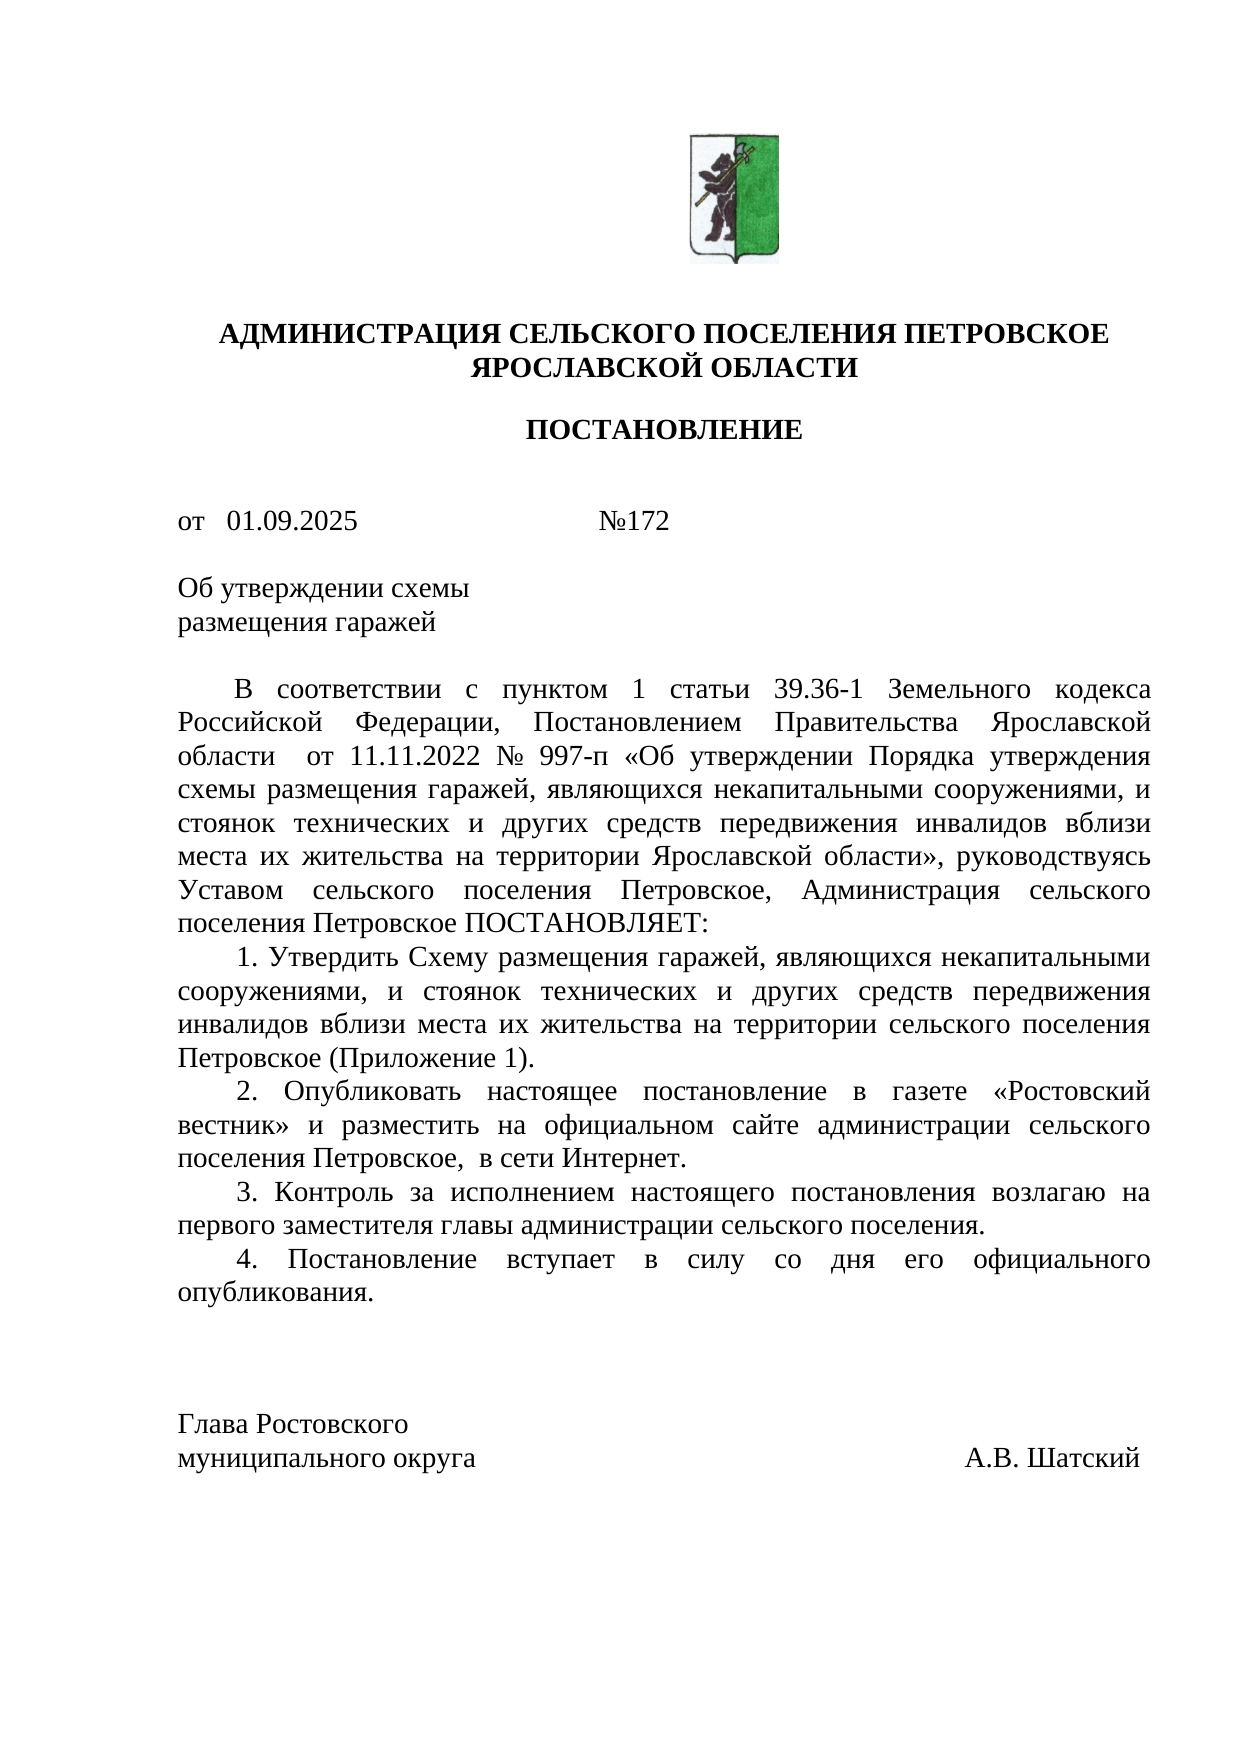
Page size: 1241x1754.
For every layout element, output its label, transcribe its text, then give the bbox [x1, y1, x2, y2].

subtitle АДМИНИСТРАЦИЯ СЕЛЬСКОГО ПОСЕЛЕНИЯ ПЕТРОВСКОЕ [177, 316, 1152, 350]
text размещения гаражей [177, 604, 1152, 637]
text Глава Ростовского [177, 1406, 1152, 1440]
picture [688, 133, 779, 262]
text 3. Контроль за исполнением настоящего постановления возлагаю на первого заместителя главы администрации сельского поселения. [177, 1174, 1152, 1241]
text 4. Постановление вступает в силу со дня его официального опубликования. [177, 1241, 1152, 1308]
text 1. Утвердить Схему размещения гаражей, являющихся некапитальными сооружениями, и стоянок технических и других средств передвижения инвалидов вблизи места их жительства на территории сельского поселения Петровское (Приложение 1). [177, 939, 1152, 1073]
text от 01.09.2025 №172 [177, 503, 1152, 537]
text ЯРОСЛАВСКОЙ ОБЛАСТИ [177, 350, 1152, 383]
text 2. Опубликовать настоящее постановление в газете «Ростовский вестник» и разместить на официальном сайте администрации сельского поселения Петровское, в сети Интернет. [177, 1073, 1152, 1174]
text В соответствии с пунктом 1 статьи 39.36-1 Земельного кодекса Российской Федерации, Постановлением Правительства Ярославской области от 11.11.2022 № 997-п «Об утверждении Порядка утверждения схемы размещения гаражей, являющихся некапитальными сооружениями, и стоянок технических и других средств передвижения инвалидов вблизи места их жительства на территории Ярославской области», руководствуясь Уставом сельского поселения Петровское, Администрация сельского поселения Петровское ПОСТАНОВЛЯЕТ: [177, 671, 1152, 939]
text Об утверждении схемы [177, 570, 1152, 604]
text муниципального округа А.В. Шатский [177, 1440, 1152, 1473]
text ПОСТАНОВЛЕНИЕ [177, 412, 1152, 446]
